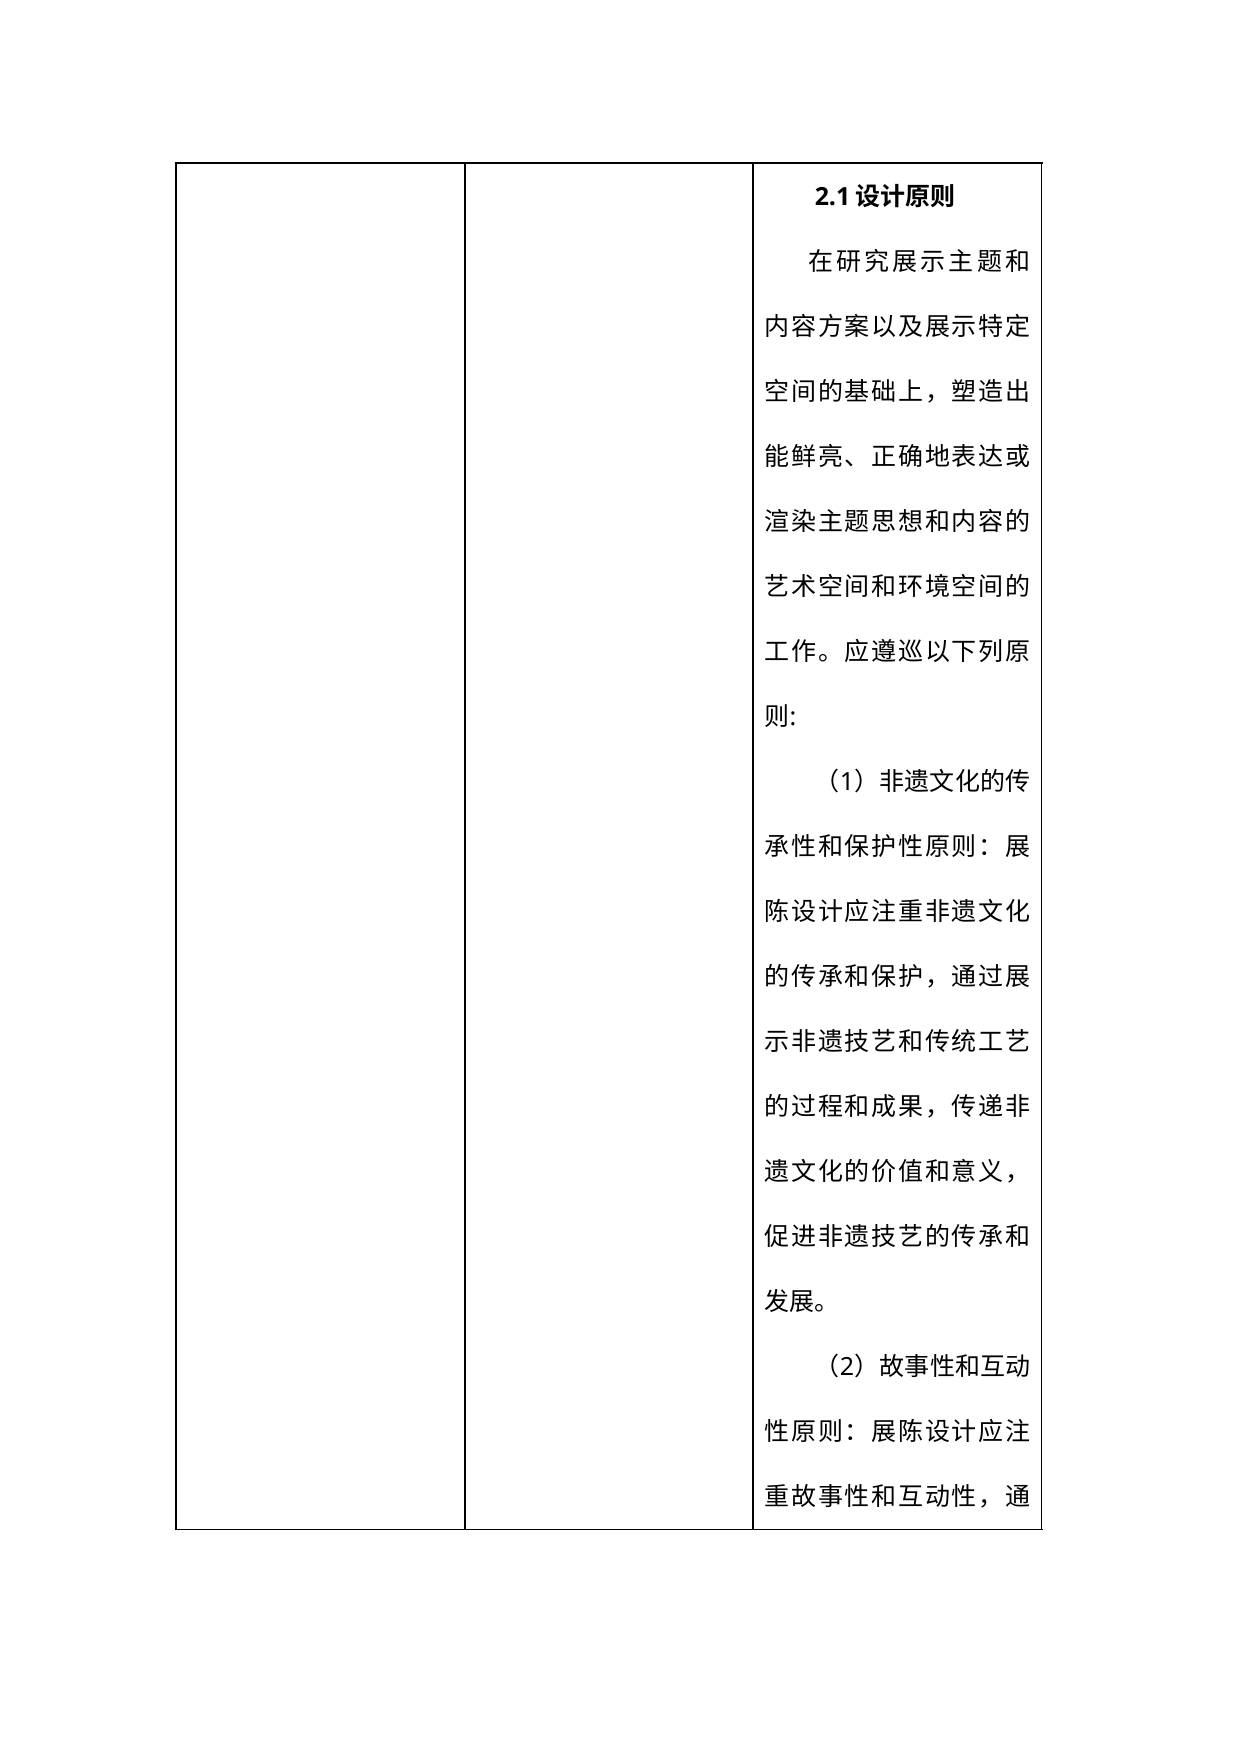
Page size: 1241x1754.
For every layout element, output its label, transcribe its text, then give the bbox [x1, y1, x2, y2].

table_cell 2 [466, 164, 752, 1528]
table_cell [754, 164, 1041, 1528]
table_cell [177, 164, 464, 1528]
